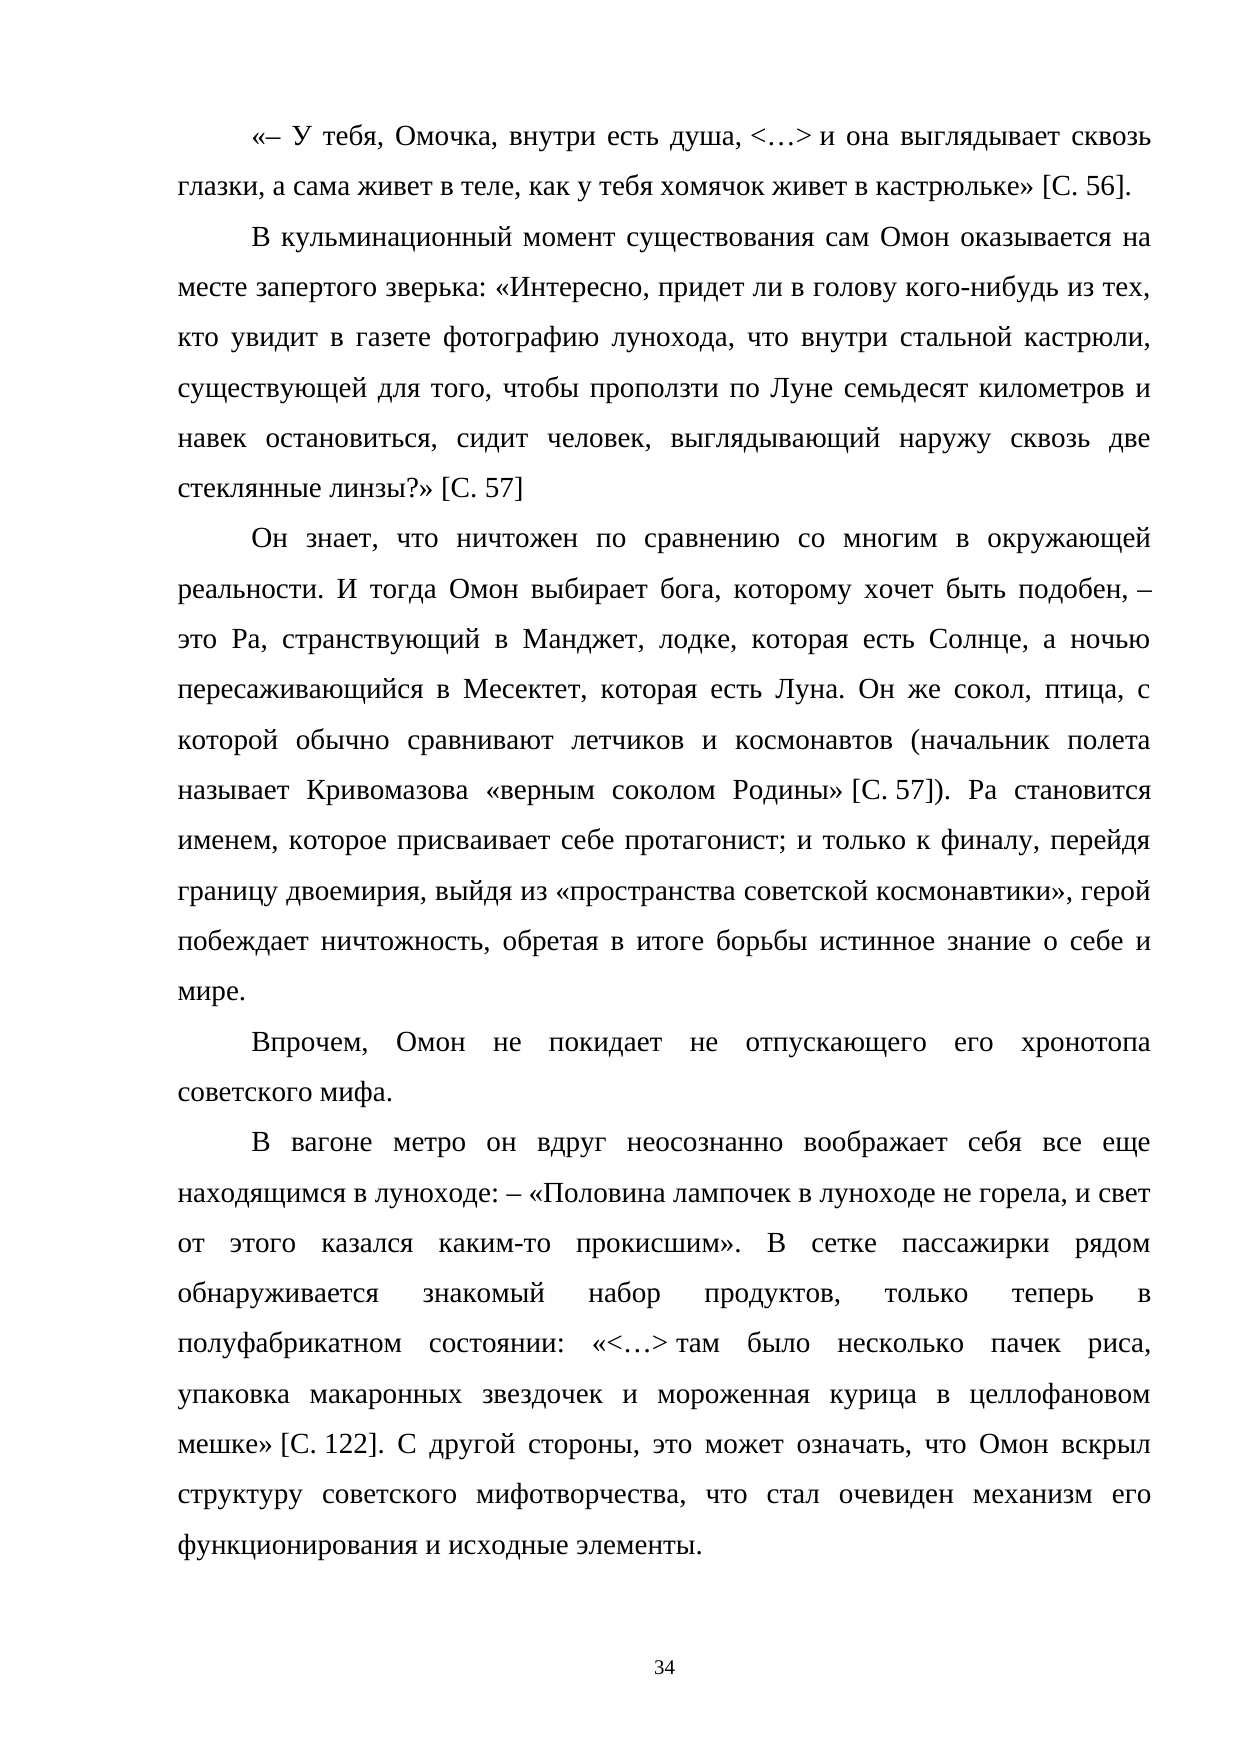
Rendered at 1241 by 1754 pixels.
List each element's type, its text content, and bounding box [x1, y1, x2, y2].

text В вагоне метро он вдруг неосознанно воображает себя все еще находящимся в луноходе: – «Половина лампочек в луноходе не горела, и свет от этого казался каким-то прокисшим». В сетке пассажирки рядом обнаруживается знакомый набор продуктов, только теперь в полуфабрикатном состоянии: «<…> там было несколько пачек риса, упаковка макаронных звездочек и мороженная курица в целлофановом мешке» [С. 122]. С другой стороны, это может означать, что Омон вскрыл структуру советского мифотворчества, что стал очевиден механизм его функционирования и исходные элементы. [177, 1124, 1152, 1560]
text Впрочем, Омон не покидает не отпускающего его хронотопа советского мифа. [177, 1024, 1152, 1108]
text «– У тебя, Омочка, внутри есть душа, <…> и она выглядывает сквозь глазки, а сама живет в теле, как у тебя хомячок живет в кастрюльке» [С. 56]. [177, 118, 1152, 202]
text В кульминационный момент существования сам Омон оказывается на месте запертого зверька: «Интересно, придет ли в голову кого-нибудь из тех, кто увидит в газете фотографию лунохода, что внутри стальной кастрюли, существующей для того, чтобы проползти по Луне семьдесят километров и навек остановиться, сидит человек, выглядывающий наружу сквозь две стеклянные линзы?» [С. 57] [177, 219, 1152, 504]
text Он знает, что ничтожен по сравнению со многим в окружающей реальности. И тогда Омон выбирает бога, которому хочет быть подобен, – это Ра, странствующий в Манджет, лодке, которая есть Солнце, а ночью пересаживающийся в Месектет, которая есть Луна. Он же сокол, птица, с которой обычно сравнивают летчиков и космонавтов (начальник полета называет Кривомазова «верным соколом Родины» [С. 57]). Ра становится именем, которое присваивает себе протагонист; и только к финалу, перейдя границу двоемирия, выйдя из «пространства советской космонавтики», герой побеждает ничтожность, обретая в итоге борьбы истинное знание о себе и мире. [177, 521, 1152, 1007]
